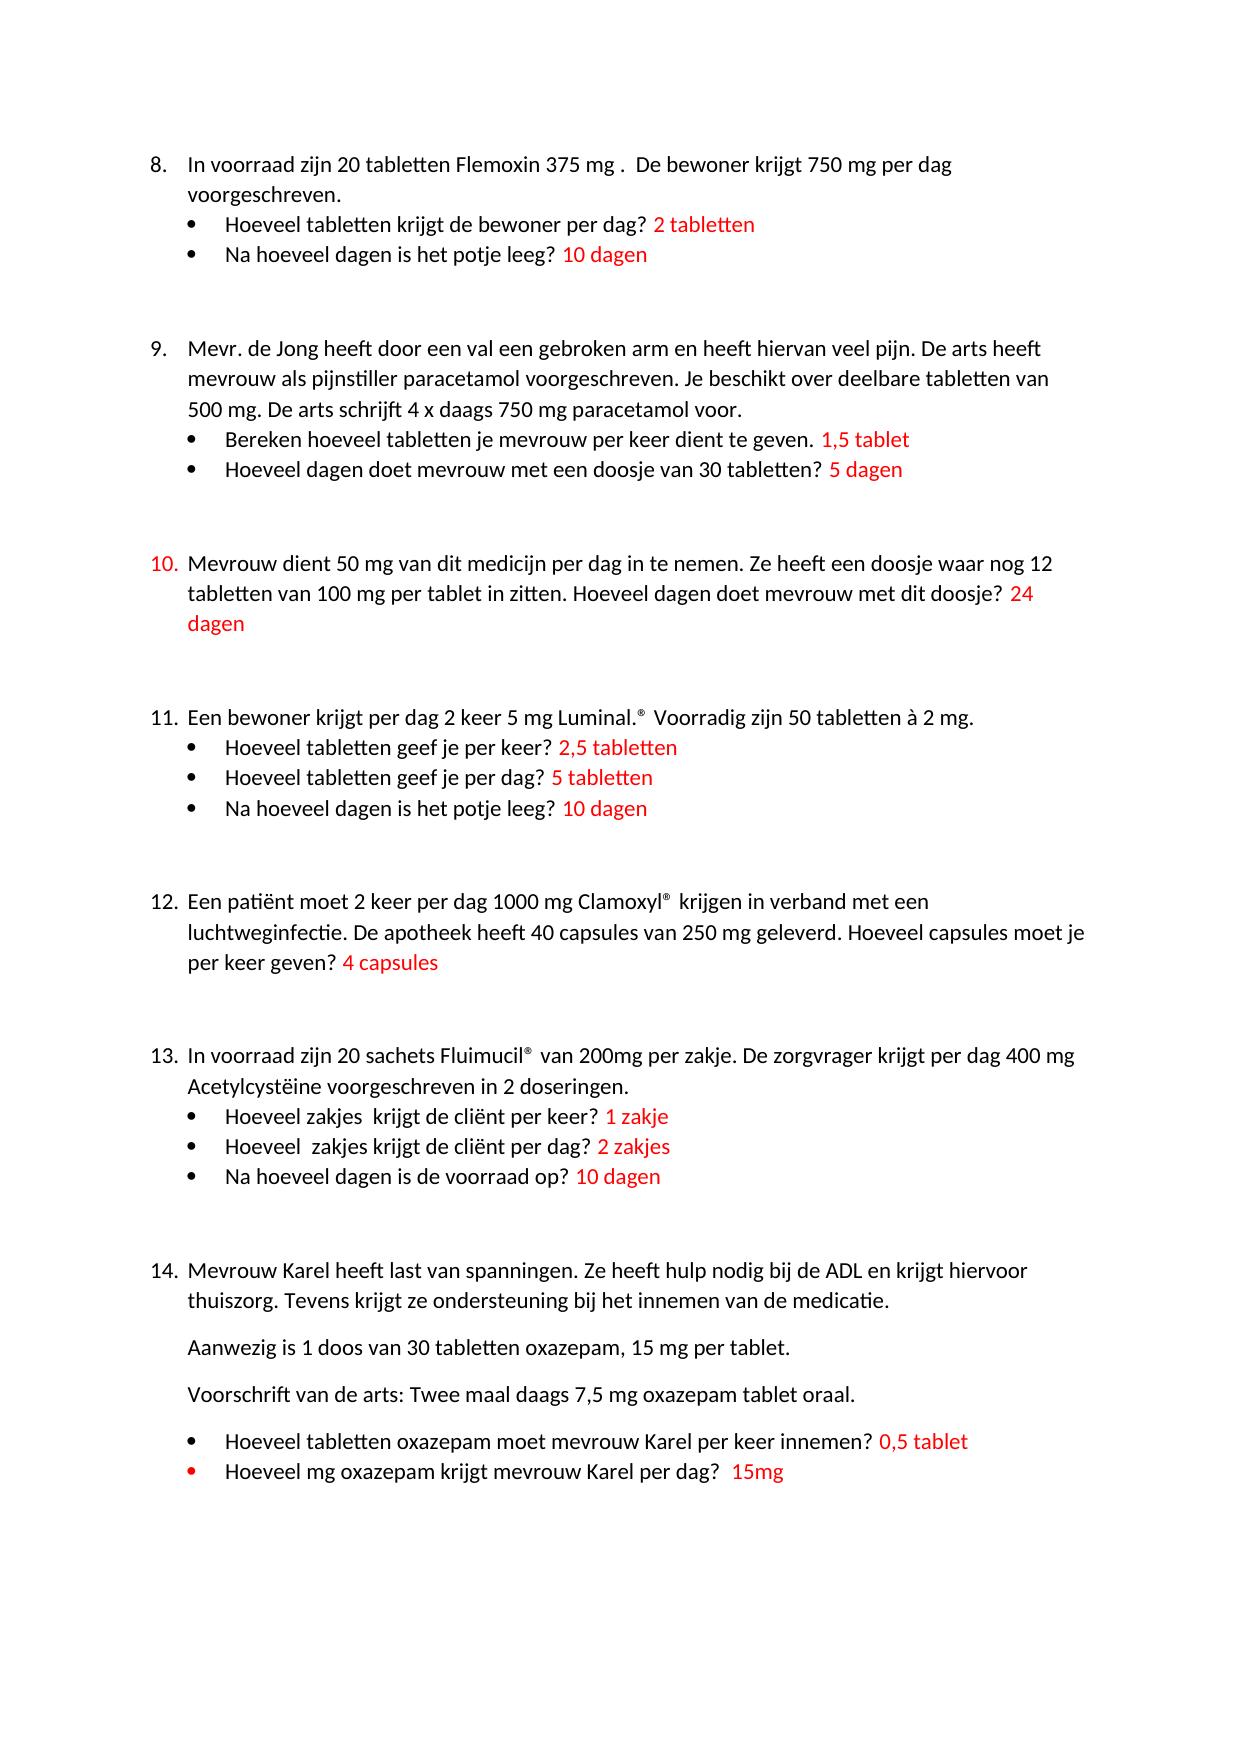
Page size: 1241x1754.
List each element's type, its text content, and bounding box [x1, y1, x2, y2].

list Hoeveel tabletten geef je per dag? 5 tabletten [187, 763, 1090, 792]
list Hoeveel tabletten geef je per keer? 2,5 tabletten [187, 733, 1090, 761]
list Hoeveel tabletten oxazepam moet mevrouw Karel per keer innemen? 0,5 tablet [187, 1427, 1090, 1455]
list Hoeveel tabletten krijgt de bewoner per dag? 2 tabletten [187, 210, 1090, 238]
list Na hoeveel dagen is het potje leeg? 10 dagen [187, 241, 1090, 269]
text Voorschrift van de arts: Twee maal daags 7,5 mg oxazepam tablet oraal. [187, 1380, 1090, 1408]
list In voorraad zijn 20 tabletten Flemoxin 375 mg . De bewoner krijgt 750 mg per dag voorgeschreven. [150, 150, 1090, 208]
list Mevrouw dient 50 mg van dit medicijn per dag in te nemen. Ze heeft een doosje waar nog 12 tabletten van 100 mg per tablet in zitten. Hoeveel dagen doet mevrouw met dit doosje? 24 dagen [150, 549, 1090, 637]
list Na hoeveel dagen is de voorraad op? 10 dagen [187, 1162, 1090, 1191]
list Een bewoner krijgt per dag 2 keer 5 mg Luminal.® Voorradig zijn 50 tabletten à 2 mg. [150, 703, 1090, 731]
list Hoeveel zakjes krijgt de cliënt per dag? 2 zakjes [187, 1132, 1090, 1160]
list Een patiënt moet 2 keer per dag 1000 mg Clamoxyl® krijgen in verband met een luchtweginfectie. De apotheek heeft 40 capsules van 250 mg geleverd. Hoeveel capsules moet je per keer geven? 4 capsules [150, 887, 1090, 976]
list Na hoeveel dagen is het potje leeg? 10 dagen [187, 794, 1090, 822]
list Bereken hoeveel tabletten je mevrouw per keer dient te geven. 1,5 tablet [187, 425, 1090, 453]
list Hoeveel dagen doet mevrouw met een doosje van 30 tabletten? 5 dagen [187, 455, 1090, 483]
text Aanwezig is 1 doos van 30 tabletten oxazepam, 15 mg per tablet. [187, 1333, 1090, 1361]
list Mevrouw Karel heeft last van spanningen. Ze heeft hulp nodig bij de ADL en krijgt hiervoor thuiszorg. Tevens krijgt ze ondersteuning bij het innemen van de medicatie. [150, 1256, 1090, 1314]
list Hoeveel mg oxazepam krijgt mevrouw Karel per dag? 15mg [187, 1457, 1090, 1485]
list In voorraad zijn 20 sachets Fluimucil® van 200mg per zakje. De zorgvrager krijgt per dag 400 mg Acetylcystëine voorgeschreven in 2 doseringen. [150, 1042, 1090, 1100]
list Hoeveel zakjes krijgt de cliënt per keer? 1 zakje [187, 1102, 1090, 1130]
list Mevr. de Jong heeft door een val een gebroken arm en heeft hiervan veel pijn. De arts heeft mevrouw als pijnstiller paracetamol voorgeschreven. Je beschikt over deelbare tabletten van 500 mg. De arts schrijft 4 x daags 750 mg paracetamol voor. [150, 334, 1090, 423]
